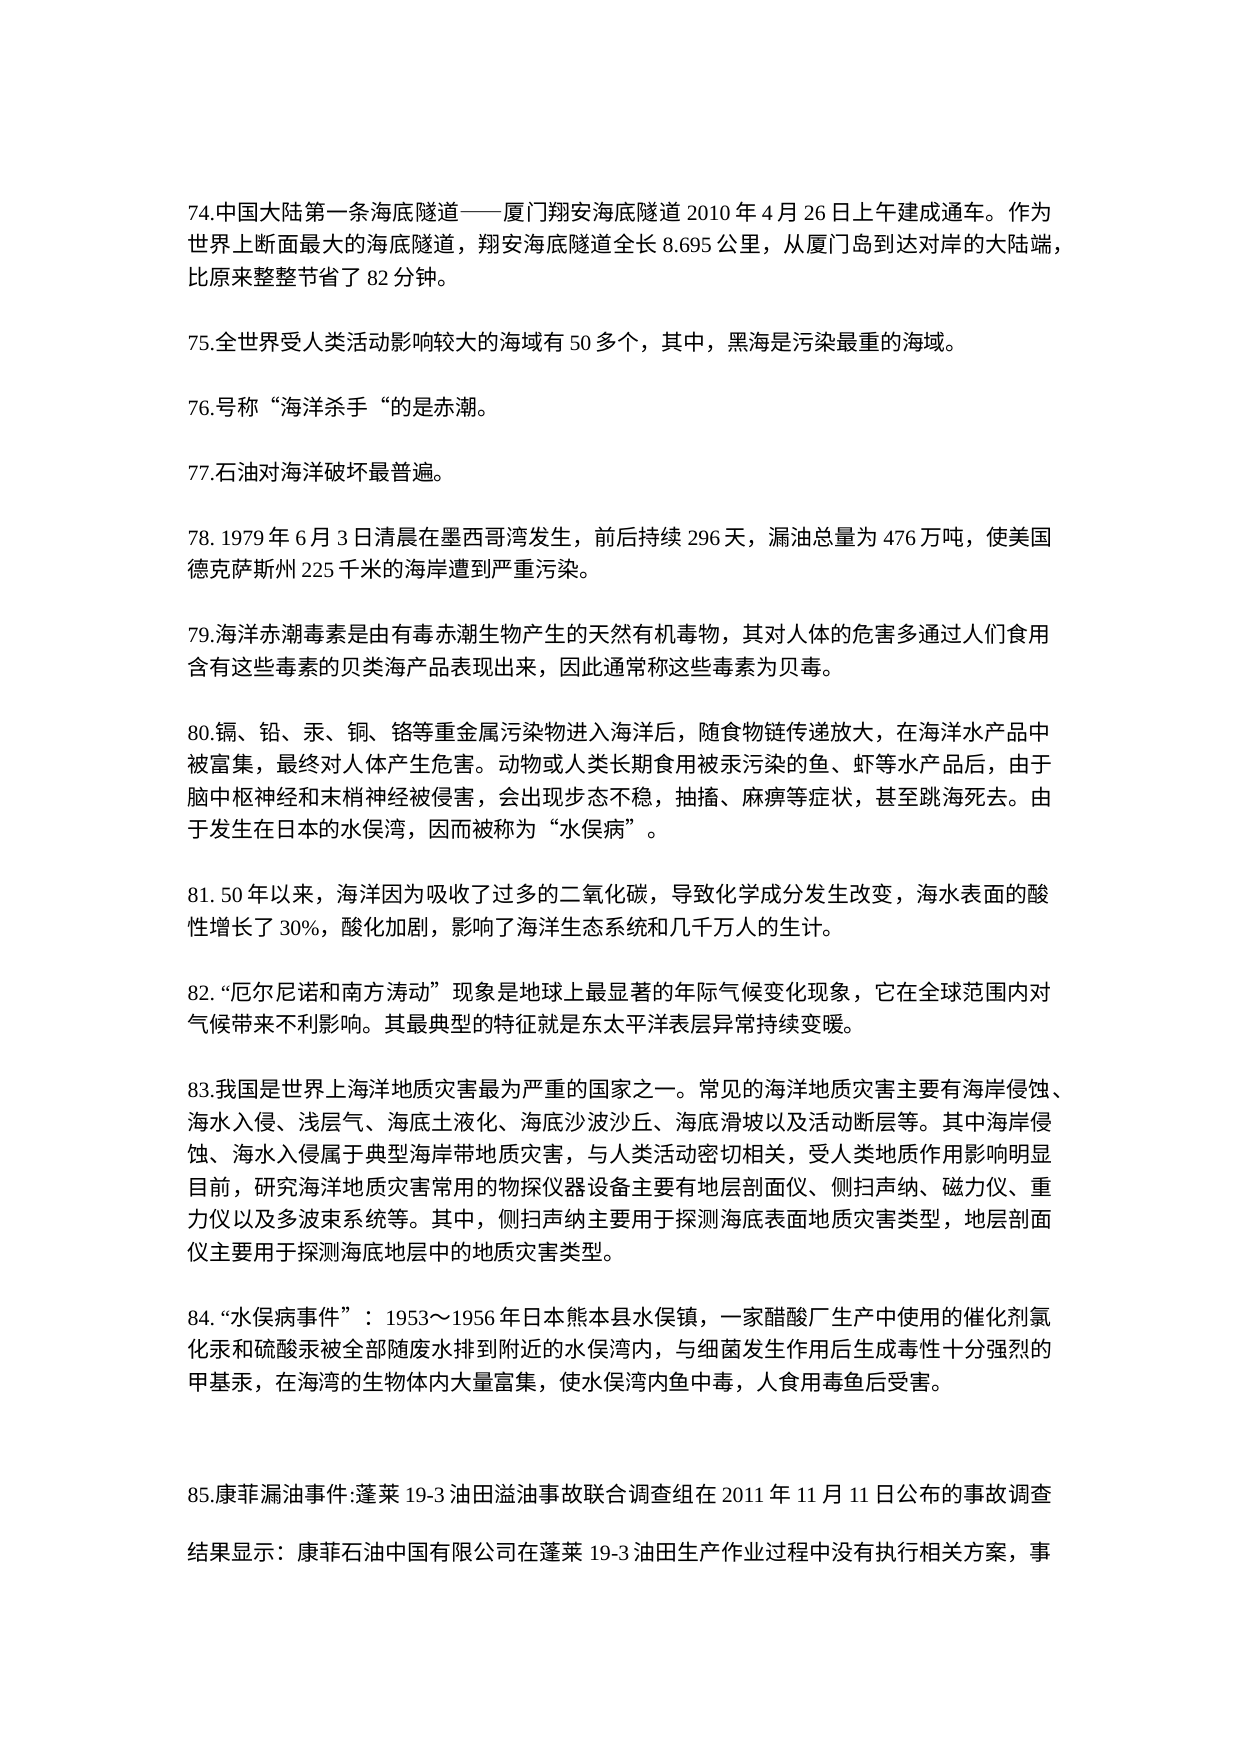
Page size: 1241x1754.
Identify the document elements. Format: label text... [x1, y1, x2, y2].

text 78. 1979年6月3日清晨在墨西哥湾发生，前后持续296天，漏油总量为476万吨，使美国德克萨斯州225千米的海岸遭到严重污染。 [187, 519, 1053, 584]
text 82. “厄尔尼诺和南方涛动”现象是地球上最显著的年际气候变化现象，它在全球范围内对气候带来不利影响。其最典型的特征就是东太平洋表层异常持续变暖。 [187, 974, 1053, 1039]
text 75.全世界受人类活动影响较大的海域有50多个，其中，黑海是污染最重的海域。 [187, 324, 1053, 357]
text 77.石油对海洋破坏最普遍。 [187, 454, 1053, 487]
text 80.镉、铅、汞、铜、铬等重金属污染物进入海洋后，随食物链传递放大，在海洋水产品中被富集，最终对人体产生危害。动物或人类长期食用被汞污染的鱼、虾等水产品后，由于脑中枢神经和末梢神经被侵害，会出现步态不稳，抽搐、麻痹等症状，甚至跳海死去。由于发生在日本的水俣湾，因而被称为“水俣病”。 [187, 714, 1053, 844]
text 74.中国大陆第一条海底隧道——厦门翔安海底隧道2010年4月26日上午建成通车。作为世界上断面最大的海底隧道，翔安海底隧道全长8.695公里，从厦门岛到达对岸的大陆端，比原来整整节省了82分钟。 [187, 194, 1053, 292]
text 84. “水俣病事件”：1953～1956年日本熊本县水俣镇，一家醋酸厂生产中使用的催化剂氯化汞和硫酸汞被全部随废水排到附近的水俣湾内，与细菌发生作用后生成毒性十分强烈的甲基汞，在海湾的生物体内大量富集，使水俣湾内鱼中毒，人食用毒鱼后受害。 [187, 1299, 1053, 1397]
text 79.海洋赤潮毒素是由有毒赤潮生物产生的天然有机毒物，其对人体的危害多通过人们食用含有这些毒素的贝类海产品表现出来，因此通常称这些毒素为贝毒。 [187, 617, 1053, 682]
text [187, 1455, 1053, 1572]
text 76.号称“海洋杀手“的是赤潮。 [187, 389, 1053, 422]
text 81. 50年以来，海洋因为吸收了过多的二氧化碳，导致化学成分发生改变，海水表面的酸性增长了30%，酸化加剧，影响了海洋生态系统和几千万人的生计。 [187, 877, 1053, 942]
text 83.我国是世界上海洋地质灾害最为严重的国家之一。常见的海洋地质灾害主要有海岸侵蚀、海水入侵、浅层气、海底土液化、海底沙波沙丘、海底滑坡以及活动断层等。其中海岸侵蚀、海水入侵属于典型海岸带地质灾害，与人类活动密切相关，受人类地质作用影响明显。目前，研究海洋地质灾害常用的物探仪器设备主要有地层剖面仪、侧扫声纳、磁力仪、重力仪以及多波束系统等。其中，侧扫声纳主要用于探测海底表面地质灾害类型，地层剖面仪主要用于探测海底地层中的地质灾害类型。 [187, 1072, 1053, 1267]
